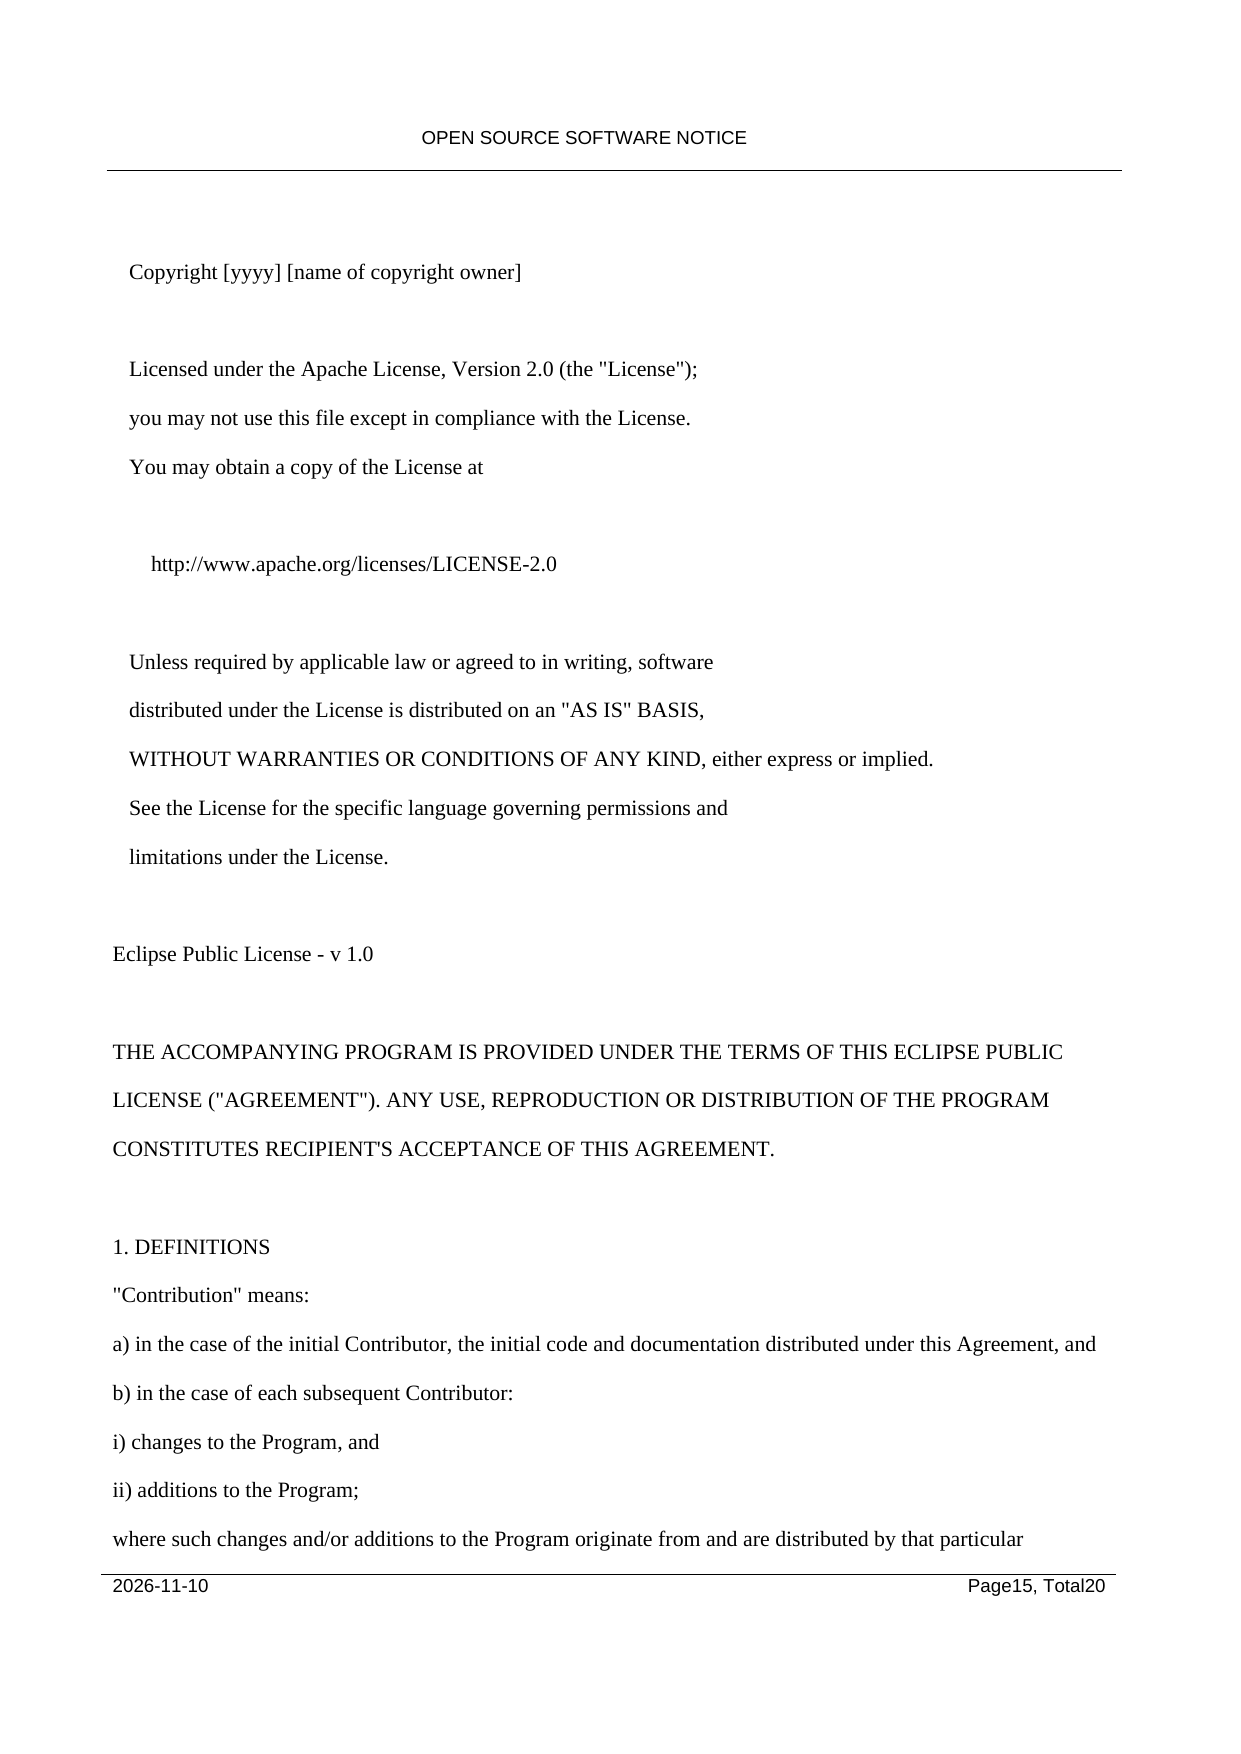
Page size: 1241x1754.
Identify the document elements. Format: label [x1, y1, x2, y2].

text [112, 206, 1128, 1555]
